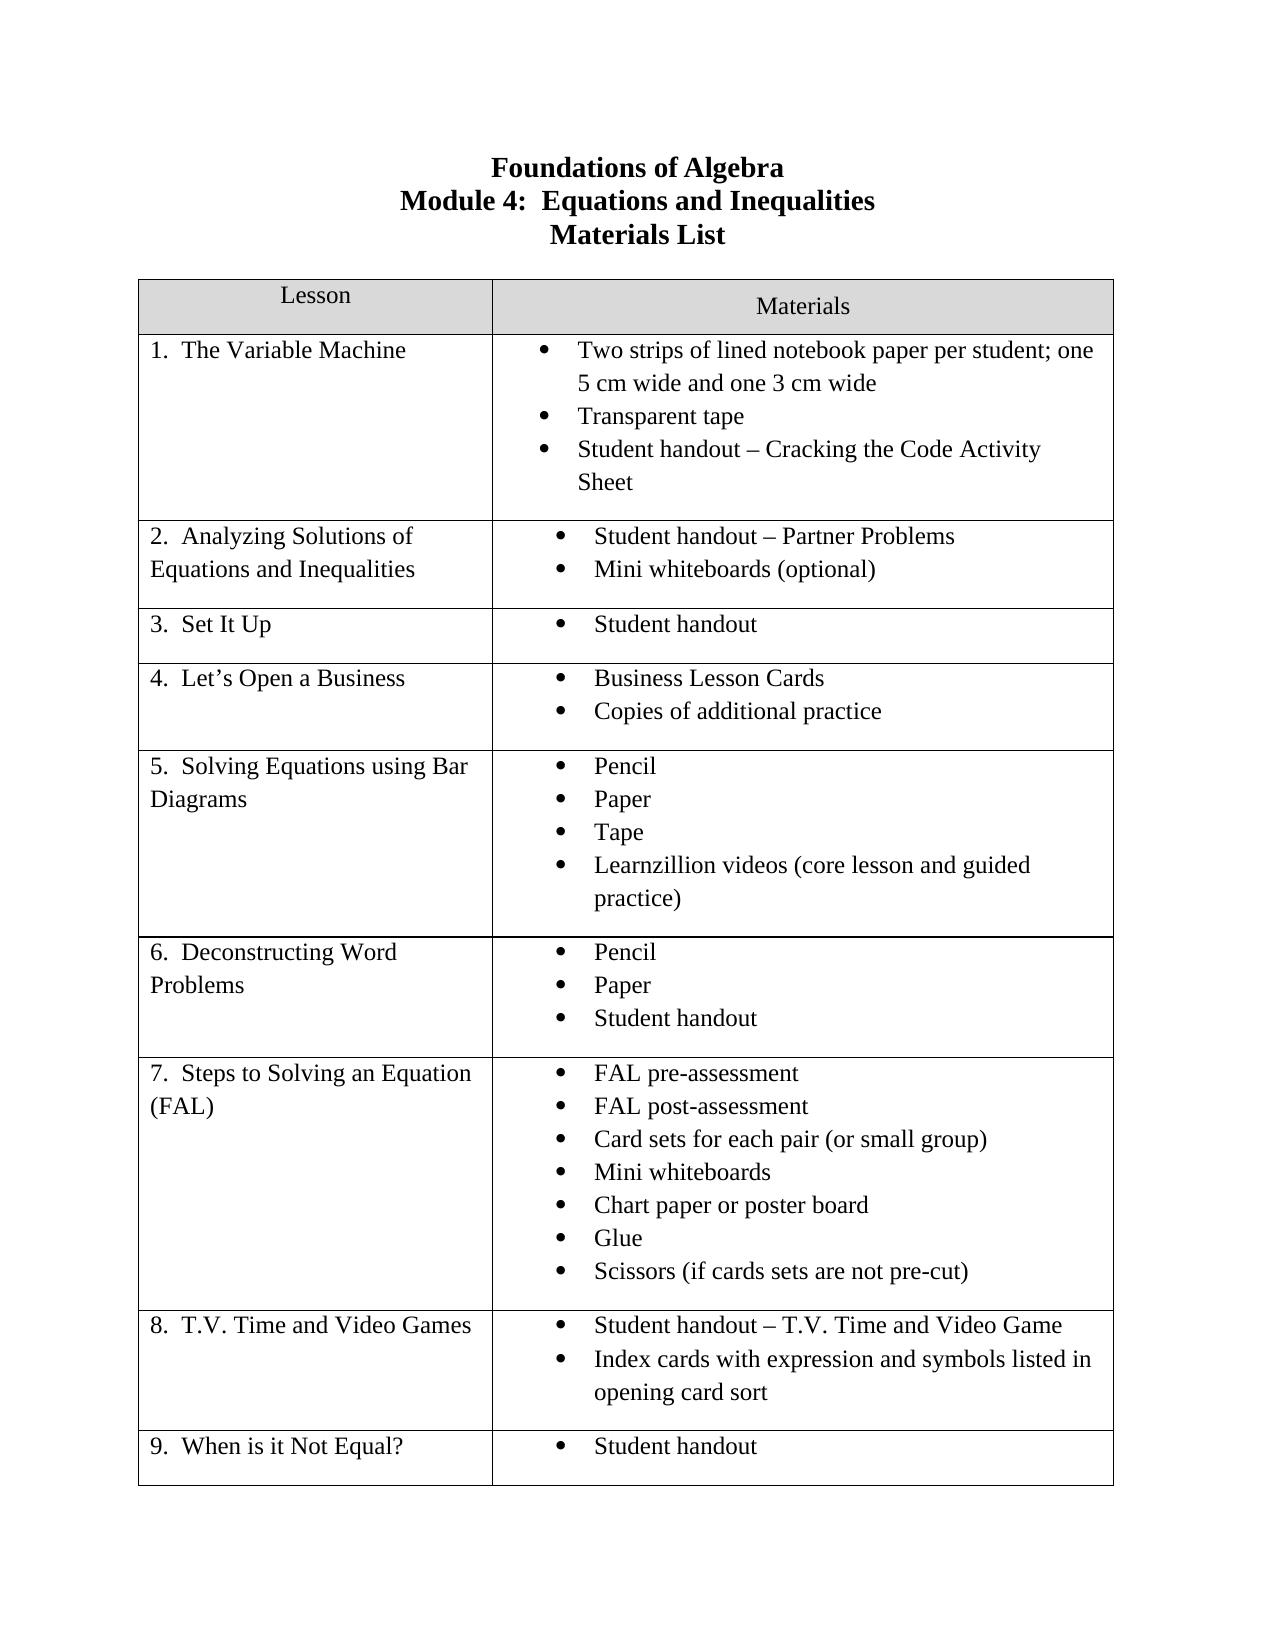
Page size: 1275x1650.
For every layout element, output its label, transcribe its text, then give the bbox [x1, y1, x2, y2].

table_cell 2. Analyzing Solutions of Equations and Inequalities [139, 521, 492, 608]
table_cell Pencil Paper Tape Learnzillion videos (core lesson and guided practice) [493, 751, 1113, 936]
text Materials List [150, 217, 1125, 251]
text Foundations of Algebra [150, 150, 1125, 183]
table_cell Student handout – T.V. Time and Video Game Index cards with expression and symbols listed in opening card sort [493, 1311, 1113, 1430]
table_cell 4. Let’s Open a Business [139, 664, 492, 750]
table_cell 5. Solving Equations using Bar Diagrams [139, 751, 492, 936]
table_cell Student handout – Partner Problems Mini whiteboards (optional) [493, 521, 1113, 608]
table_cell 1. The Variable Machine [139, 335, 492, 520]
table_cell Business Lesson Cards Copies of additional practice [493, 664, 1113, 750]
table_cell 7. Steps to Solving an Equation (FAL) [139, 1058, 492, 1309]
table_cell Student handout [493, 609, 1113, 662]
table_cell 6. Deconstructing Word Problems [139, 938, 492, 1057]
table_cell FAL pre-assessment FAL post-assessment Card sets for each pair (or small group) Mini whiteboards Chart paper or poster board Glue Scissors (if cards sets are not pre-cut) [493, 1058, 1113, 1309]
table_cell Pencil Paper Student handout [493, 938, 1113, 1057]
table_header Lesson [139, 280, 492, 334]
text Module 4: Equations and Inequalities [150, 183, 1125, 217]
table_cell 9. When is it Not Equal? [139, 1431, 492, 1484]
table_cell 8. T.V. Time and Video Games [139, 1311, 492, 1430]
table_cell Student handout [493, 1431, 1113, 1484]
table_header Materials [493, 280, 1113, 334]
table_cell Two strips of lined notebook paper per student; one 5 cm wide and one 3 cm wide Transparent tape Student handout – Cracking the Code Activity Sheet [493, 335, 1113, 520]
table_cell 3. Set It Up [139, 609, 492, 662]
